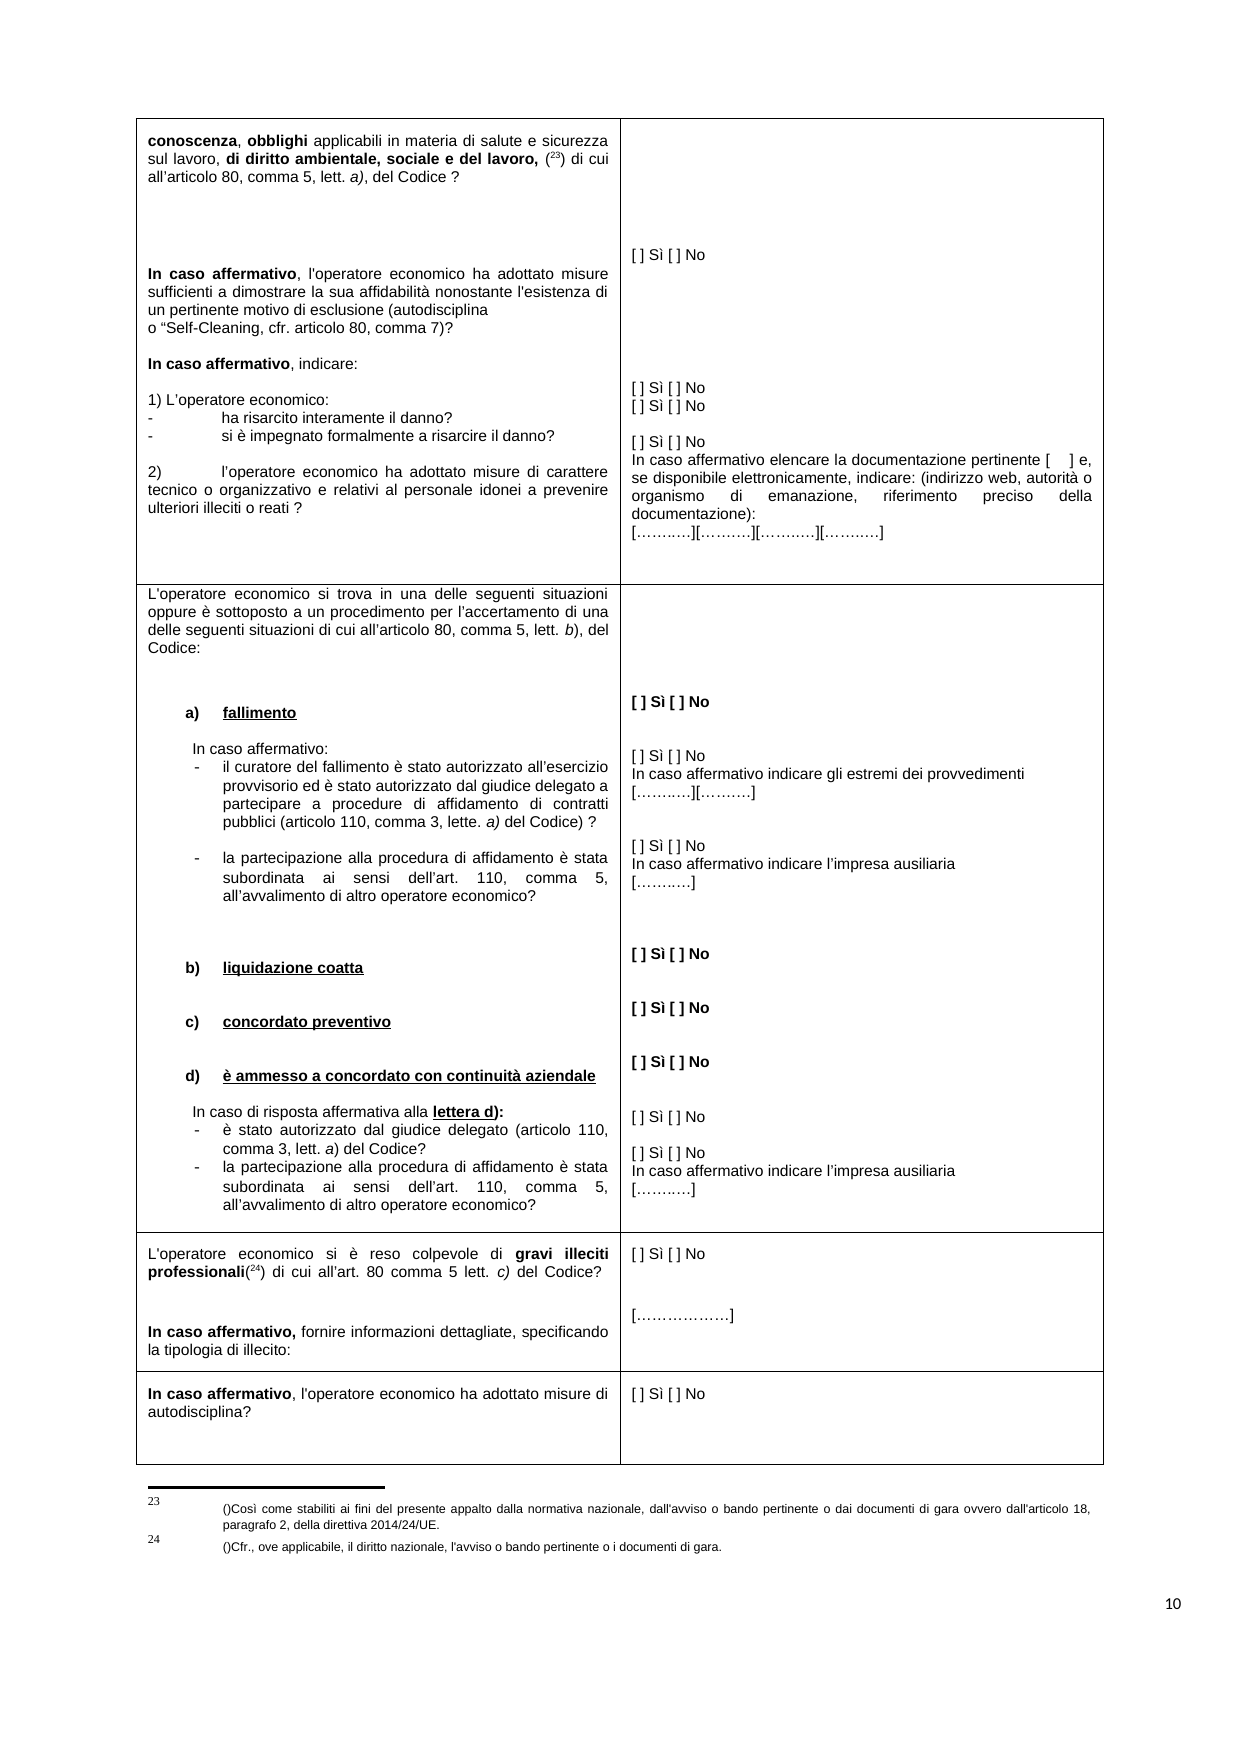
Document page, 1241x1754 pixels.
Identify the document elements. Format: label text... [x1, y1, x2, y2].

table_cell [621, 1372, 1103, 1463]
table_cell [137, 119, 620, 584]
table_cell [137, 1372, 620, 1463]
table_cell L'operatore economico si trova in una delle seguenti situazioni oppure è sottoposto a un procedimento per l’accertamento di una delle seguenti situazioni di cui all’articolo 80, comma 5, lett. b), del Codice: fallimento In caso affermativo: il curatore del fallimento è stato autorizzato all’esercizio provvisorio ed è stato autorizzato dal giudice delegato a partecipare a procedure di affidamento di contratti pubblici (articolo 110, comma 3, lette. a) del Codice) ? la partecipazione alla procedura di affidamento è stata subordinata ai sensi dell’art. 110, comma 5, all’avvalimento di altro operatore economico? liquidazione coatta concordato preventivo è ammesso a concordato con continuità aziendale In caso di risposta affermativa alla lettera d): è stato autorizzato dal giudice delegato (articolo 110, comma 3, lett. a) del Codice? la partecipazione alla procedura di affidamento è stata subordinata ai sensi dell’art. 110, comma 5, all’avvalimento di altro operatore economico? [137, 585, 620, 1232]
table_cell [ ] Sì [ ] No [ ] Sì [ ] No In caso affermativo indicare gli estremi dei provvedimenti [……..…][…….…] [ ] Sì [ ] No In caso affermativo indicare l’impresa ausiliaria [……..…] [ ] Sì [ ] No [ ] Sì [ ] No [ ] Sì [ ] No [ ] Sì [ ] No [ ] Sì [ ] No In caso affermativo indicare l’impresa ausiliaria [……..…] [621, 585, 1103, 1232]
table_cell L'operatore economico si è reso colpevole di gravi illeciti professionali() di cui all’art. 80 comma 5 lett. c) del Codice? In caso affermativo, fornire informazioni dettagliate, specificando la tipologia di illecito: [137, 1233, 620, 1371]
table_cell [ ] Sì [ ] No [………………] [621, 1233, 1103, 1371]
